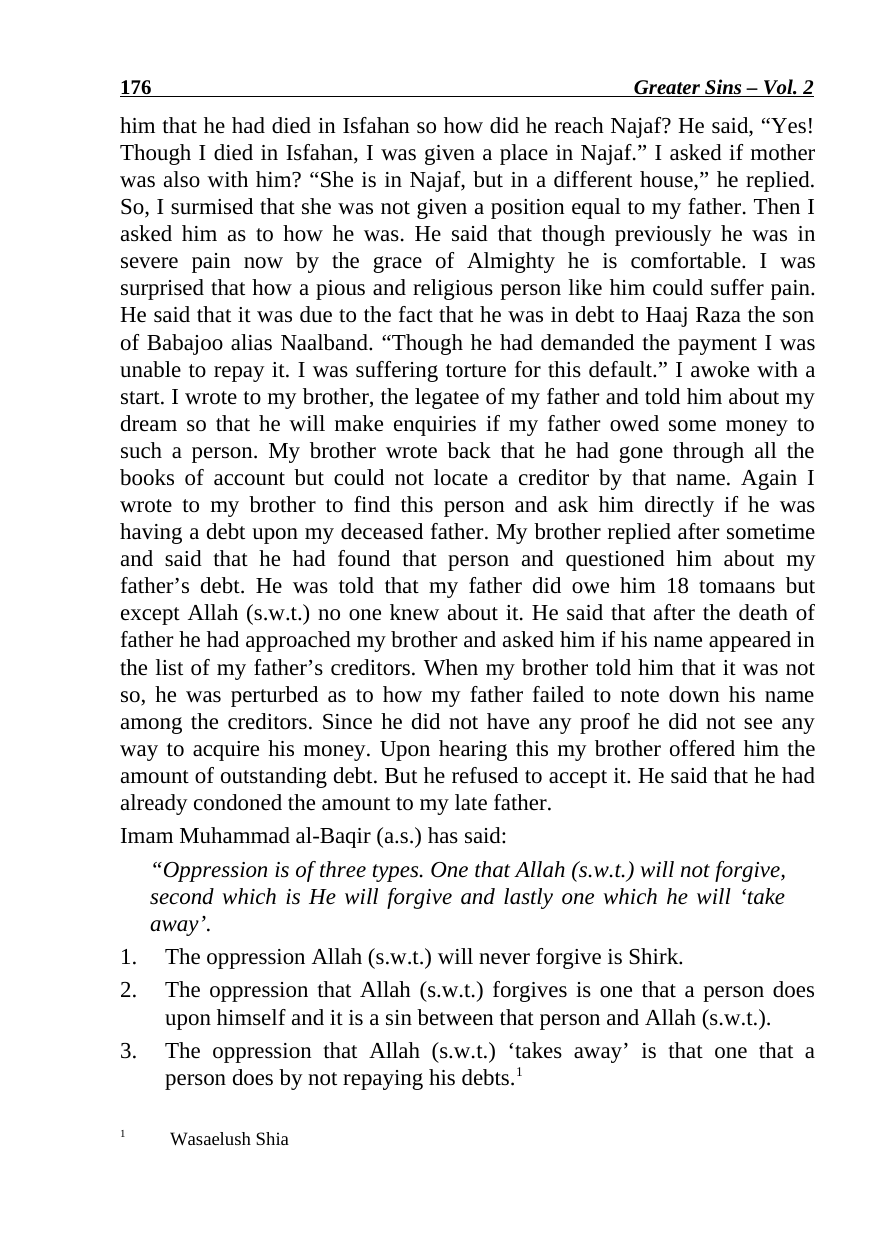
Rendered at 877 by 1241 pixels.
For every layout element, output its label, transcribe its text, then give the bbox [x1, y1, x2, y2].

text Imam Muhammad al-Baqir (a.s.) has said: [120, 822, 817, 849]
text 1. The oppression Allah (s.w.t.) will never forgive is Shirk. [120, 943, 817, 970]
text 3. The oppression that Allah (s.w.t.) ‘takes away’ is that one that a person does by not repaying his debts. [120, 1037, 817, 1091]
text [120, 112, 817, 816]
text 2. The oppression that Allah (s.w.t.) forgives is one that a person does upon himself and it is a sin between that person and Allah (s.w.t.). [120, 976, 817, 1030]
text “Oppression is of three types. One that Allah (s.w.t.) will not forgive, second which is He will forgive and lastly one which he will ‘take away’. [150, 855, 787, 937]
